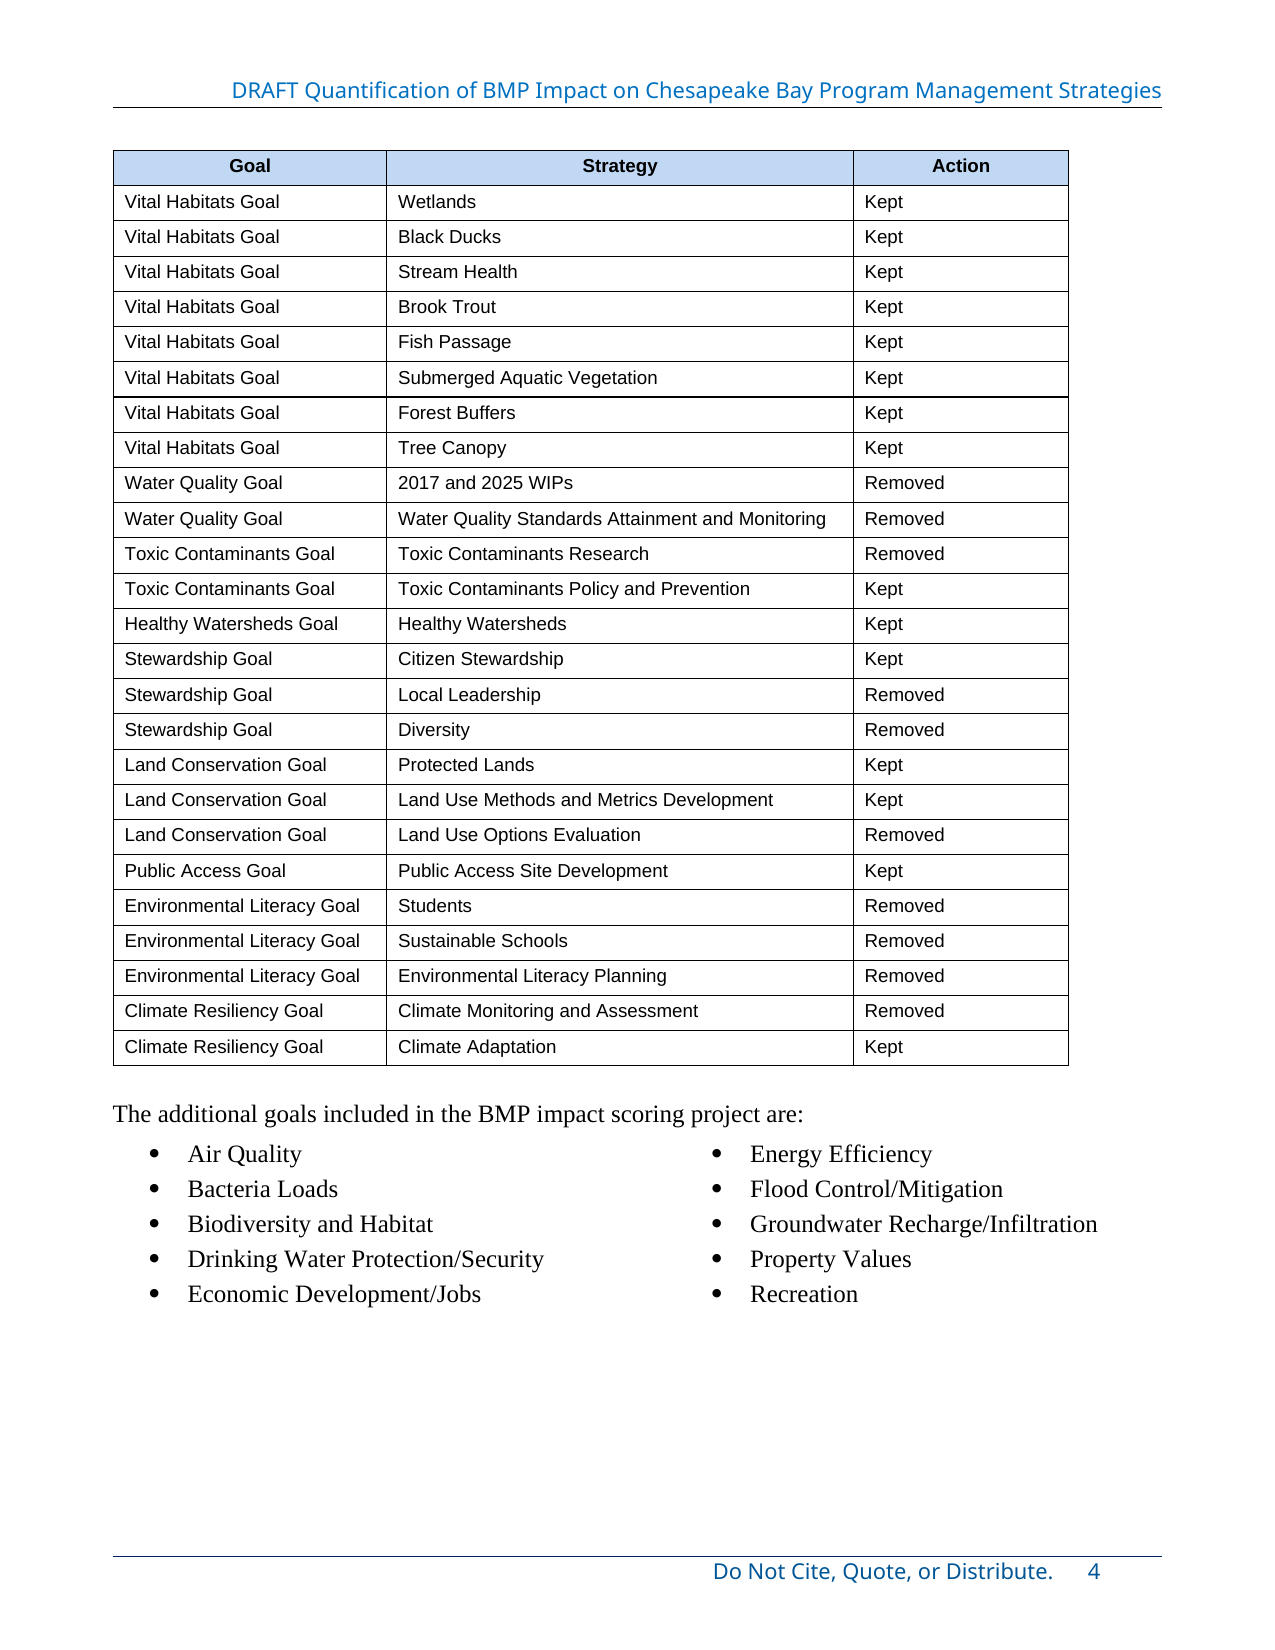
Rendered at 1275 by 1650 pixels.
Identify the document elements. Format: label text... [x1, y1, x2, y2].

list Economic Development/Jobs [150, 1279, 600, 1307]
table_cell Kept [854, 186, 1068, 220]
table_cell Vital Habitats Goal [114, 221, 386, 256]
table_cell Removed [854, 926, 1068, 960]
table_cell Vital Habitats Goal [114, 362, 386, 396]
table_cell Stewardship Goal [114, 714, 386, 748]
table_cell Kept [854, 433, 1068, 467]
table_header Goal [114, 151, 386, 185]
table_cell Environmental Literacy Planning [387, 961, 853, 995]
list Bacteria Loads [150, 1174, 600, 1202]
table_cell Land Conservation Goal [114, 785, 386, 819]
table_cell Healthy Watersheds Goal [114, 609, 386, 643]
table_cell Stewardship Goal [114, 644, 386, 678]
table_cell Black Ducks [387, 221, 853, 256]
table_cell Kept [854, 327, 1068, 361]
table_cell Removed [854, 679, 1068, 713]
table_cell Removed [854, 468, 1068, 502]
table_cell Fish Passage [387, 327, 853, 361]
table_cell Diversity [387, 714, 853, 748]
table_cell Wetlands [387, 186, 853, 220]
table_cell Land Conservation Goal [114, 820, 386, 854]
list Energy Efficiency [712, 1139, 1162, 1167]
table_cell Healthy Watersheds [387, 609, 853, 643]
table_cell Citizen Stewardship [387, 644, 853, 678]
table_cell 2017 and 2025 WIPs [387, 468, 853, 502]
table_cell Public Access Goal [114, 855, 386, 889]
table_cell Kept [854, 257, 1068, 291]
table_cell Students [387, 890, 853, 924]
table_cell Forest Buffers [387, 398, 853, 432]
table_cell Vital Habitats Goal [114, 433, 386, 467]
table_cell Vital Habitats Goal [114, 257, 386, 291]
table_cell Toxic Contaminants Policy and Prevention [387, 574, 853, 608]
table_cell Stream Health [387, 257, 853, 291]
table_cell Local Leadership [387, 679, 853, 713]
table_cell Kept [854, 362, 1068, 396]
table_cell Toxic Contaminants Research [387, 538, 853, 572]
table_cell Removed [854, 714, 1068, 748]
table_cell Kept [854, 292, 1068, 326]
table_cell Stewardship Goal [114, 679, 386, 713]
table_cell Removed [854, 820, 1068, 854]
table_cell Kept [854, 855, 1068, 889]
table_cell Environmental Literacy Goal [114, 961, 386, 995]
list Recreation [712, 1279, 1162, 1307]
table_cell Removed [854, 996, 1068, 1030]
table_cell Water Quality Goal [114, 503, 386, 537]
table_cell Climate Resiliency Goal [114, 996, 386, 1030]
table_cell Removed [854, 961, 1068, 995]
table_cell Kept [854, 750, 1068, 784]
table_cell Kept [854, 785, 1068, 819]
table_cell Kept [854, 644, 1068, 678]
table_cell Tree Canopy [387, 433, 853, 467]
table_cell Water Quality Goal [114, 468, 386, 502]
table_cell Kept [854, 398, 1068, 432]
table_cell Climate Monitoring and Assessment [387, 996, 853, 1030]
list Air Quality [150, 1139, 600, 1167]
table_cell Environmental Literacy Goal [114, 890, 386, 924]
list Flood Control/Mitigation [712, 1174, 1162, 1202]
table_cell Water Quality Standards Attainment and Monitoring [387, 503, 853, 537]
table_cell Removed [854, 538, 1068, 572]
table_cell Kept [854, 609, 1068, 643]
table_cell Land Conservation Goal [114, 750, 386, 784]
table_cell Environmental Literacy Goal [114, 926, 386, 960]
list Property Values [712, 1244, 1162, 1272]
table_cell Land Use Options Evaluation [387, 820, 853, 854]
table_cell Kept [854, 1031, 1068, 1065]
text The additional goals included in the BMP impact scoring project are: [112, 1099, 1162, 1128]
table_cell Removed [854, 503, 1068, 537]
list Biodiversity and Habitat [150, 1209, 600, 1237]
table_cell Brook Trout [387, 292, 853, 326]
table_cell Vital Habitats Goal [114, 398, 386, 432]
table_header Action [854, 151, 1068, 185]
table_cell Toxic Contaminants Goal [114, 538, 386, 572]
table_cell Removed [854, 890, 1068, 924]
table_cell Vital Habitats Goal [114, 327, 386, 361]
table_cell Climate Adaptation [387, 1031, 853, 1065]
table_cell Toxic Contaminants Goal [114, 574, 386, 608]
table_cell Land Use Methods and Metrics Development [387, 785, 853, 819]
table_cell Vital Habitats Goal [114, 292, 386, 326]
table_header Strategy [387, 151, 853, 185]
table_cell Climate Resiliency Goal [114, 1031, 386, 1065]
table_cell Sustainable Schools [387, 926, 853, 960]
table_cell Protected Lands [387, 750, 853, 784]
table_cell Public Access Site Development [387, 855, 853, 889]
list Drinking Water Protection/Security [150, 1244, 600, 1272]
table_cell Kept [854, 221, 1068, 256]
table_cell Kept [854, 574, 1068, 608]
table_cell Vital Habitats Goal [114, 186, 386, 220]
list Groundwater Recharge/Infiltration [712, 1209, 1162, 1237]
table_cell Submerged Aquatic Vegetation [387, 362, 853, 396]
